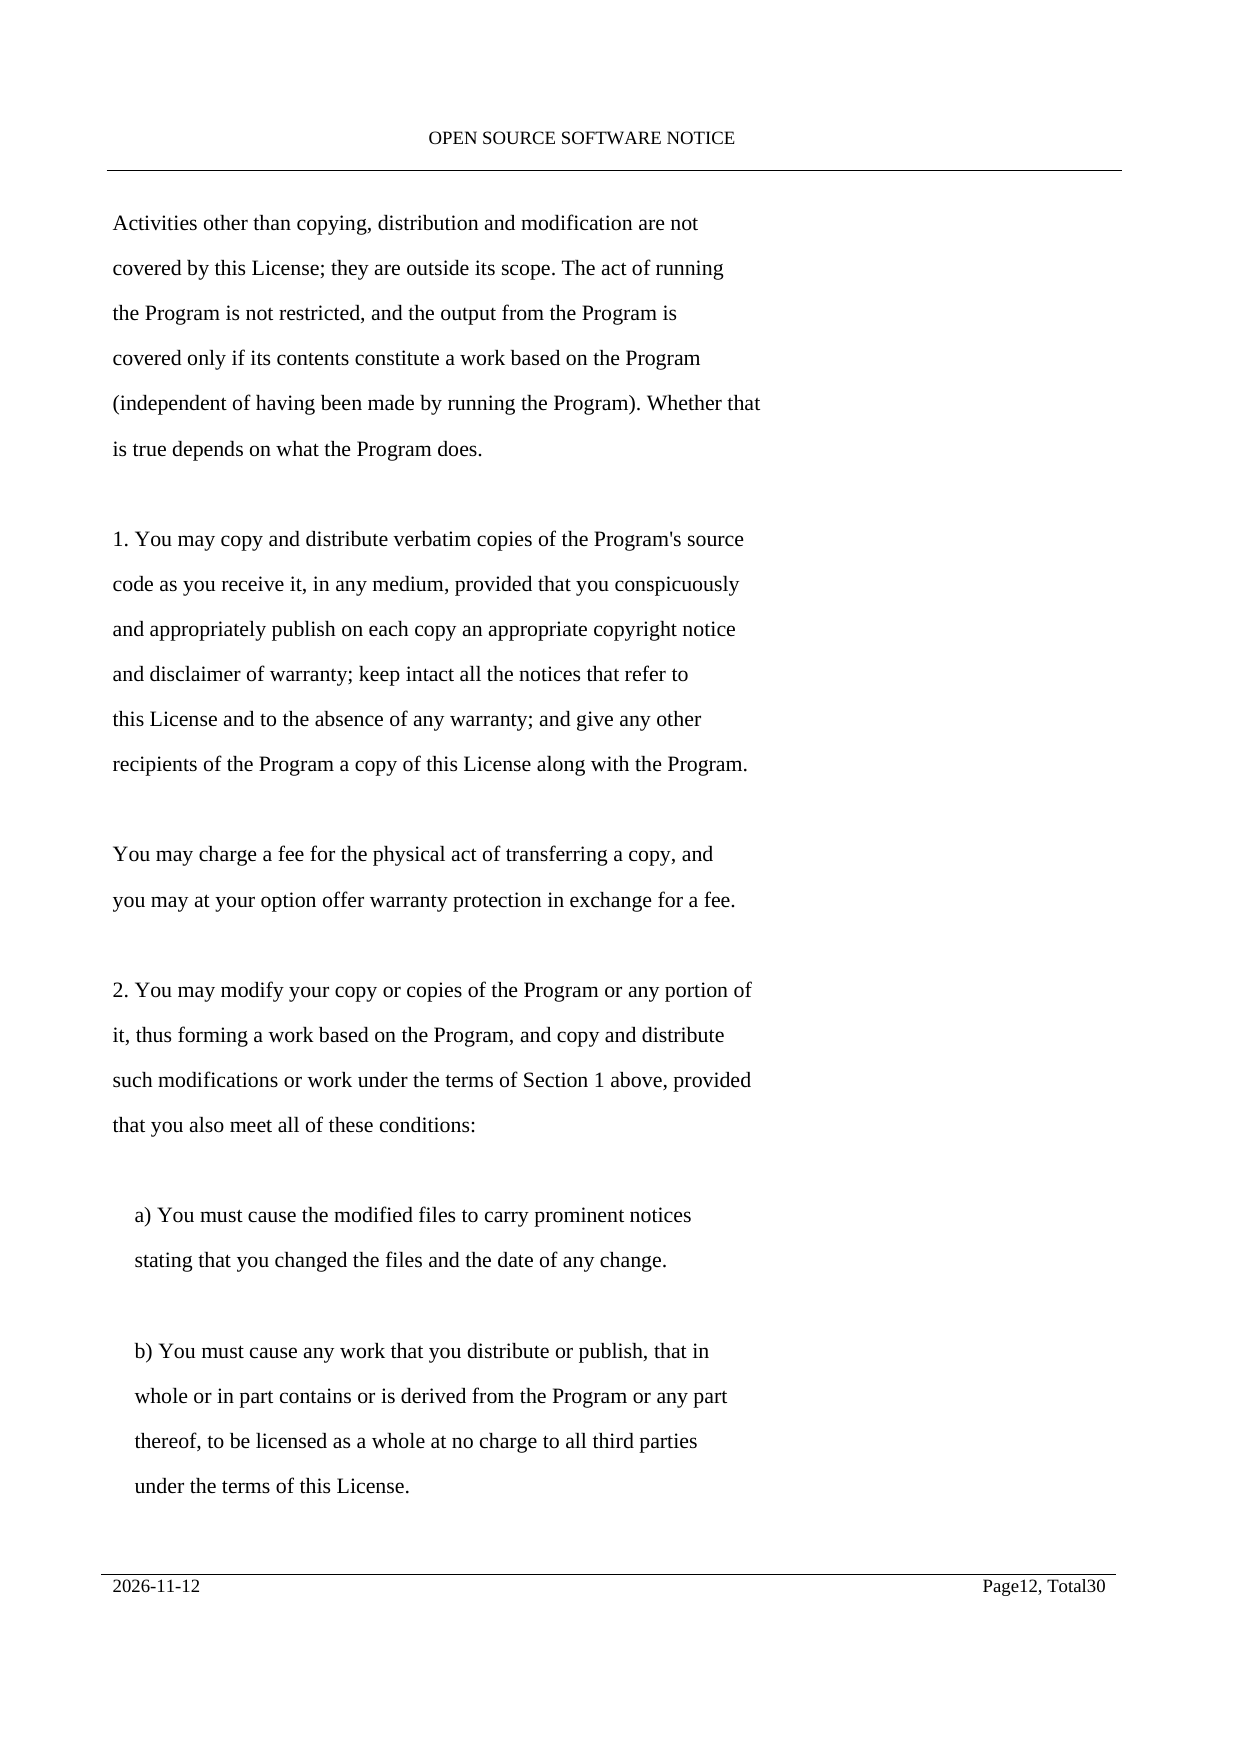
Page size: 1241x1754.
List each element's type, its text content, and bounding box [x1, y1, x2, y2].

text 2. You may modify your copy or copies of the Program or any portion of [112, 973, 1128, 1006]
text stating that you changed the files and the date of any change. [112, 1244, 1128, 1276]
text code as you receive it, in any medium, provided that you conspicuously [112, 567, 1128, 600]
text covered only if its contents constitute a work based on the Program [112, 342, 1128, 374]
text a) You must cause the modified files to carry prominent notices [112, 1199, 1128, 1231]
text you may at your option offer warranty protection in exchange for a fee. [112, 883, 1128, 915]
text whole or in part contains or is derived from the Program or any part [112, 1379, 1128, 1412]
text You may charge a fee for the physical act of transferring a copy, and [112, 838, 1128, 870]
text such modifications or work under the terms of Section 1 above, provided [112, 1063, 1128, 1096]
text b) You must cause any work that you distribute or publish, that in [112, 1334, 1128, 1366]
text recipients of the Program a copy of this License along with the Program. [112, 748, 1128, 780]
text Activities other than copying, distribution and modification are not [112, 206, 1128, 239]
text under the terms of this License. [112, 1469, 1128, 1502]
text it, thus forming a work based on the Program, and copy and distribute [112, 1018, 1128, 1051]
text the Program is not restricted, and the output from the Program is [112, 297, 1128, 329]
text and disclaimer of warranty; keep intact all the notices that refer to [112, 657, 1128, 690]
text that you also meet all of these conditions: [112, 1108, 1128, 1141]
text and appropriately publish on each copy an appropriate copyright notice [112, 612, 1128, 645]
text is true depends on what the Program does. [112, 432, 1128, 464]
text covered by this License; they are outside its scope. The act of running [112, 251, 1128, 284]
text thereof, to be licensed as a whole at no charge to all third parties [112, 1424, 1128, 1457]
text (independent of having been made by running the Program). Whether that [112, 387, 1128, 419]
text 1. You may copy and distribute verbatim copies of the Program's source [112, 522, 1128, 554]
text this License and to the absence of any warranty; and give any other [112, 702, 1128, 735]
